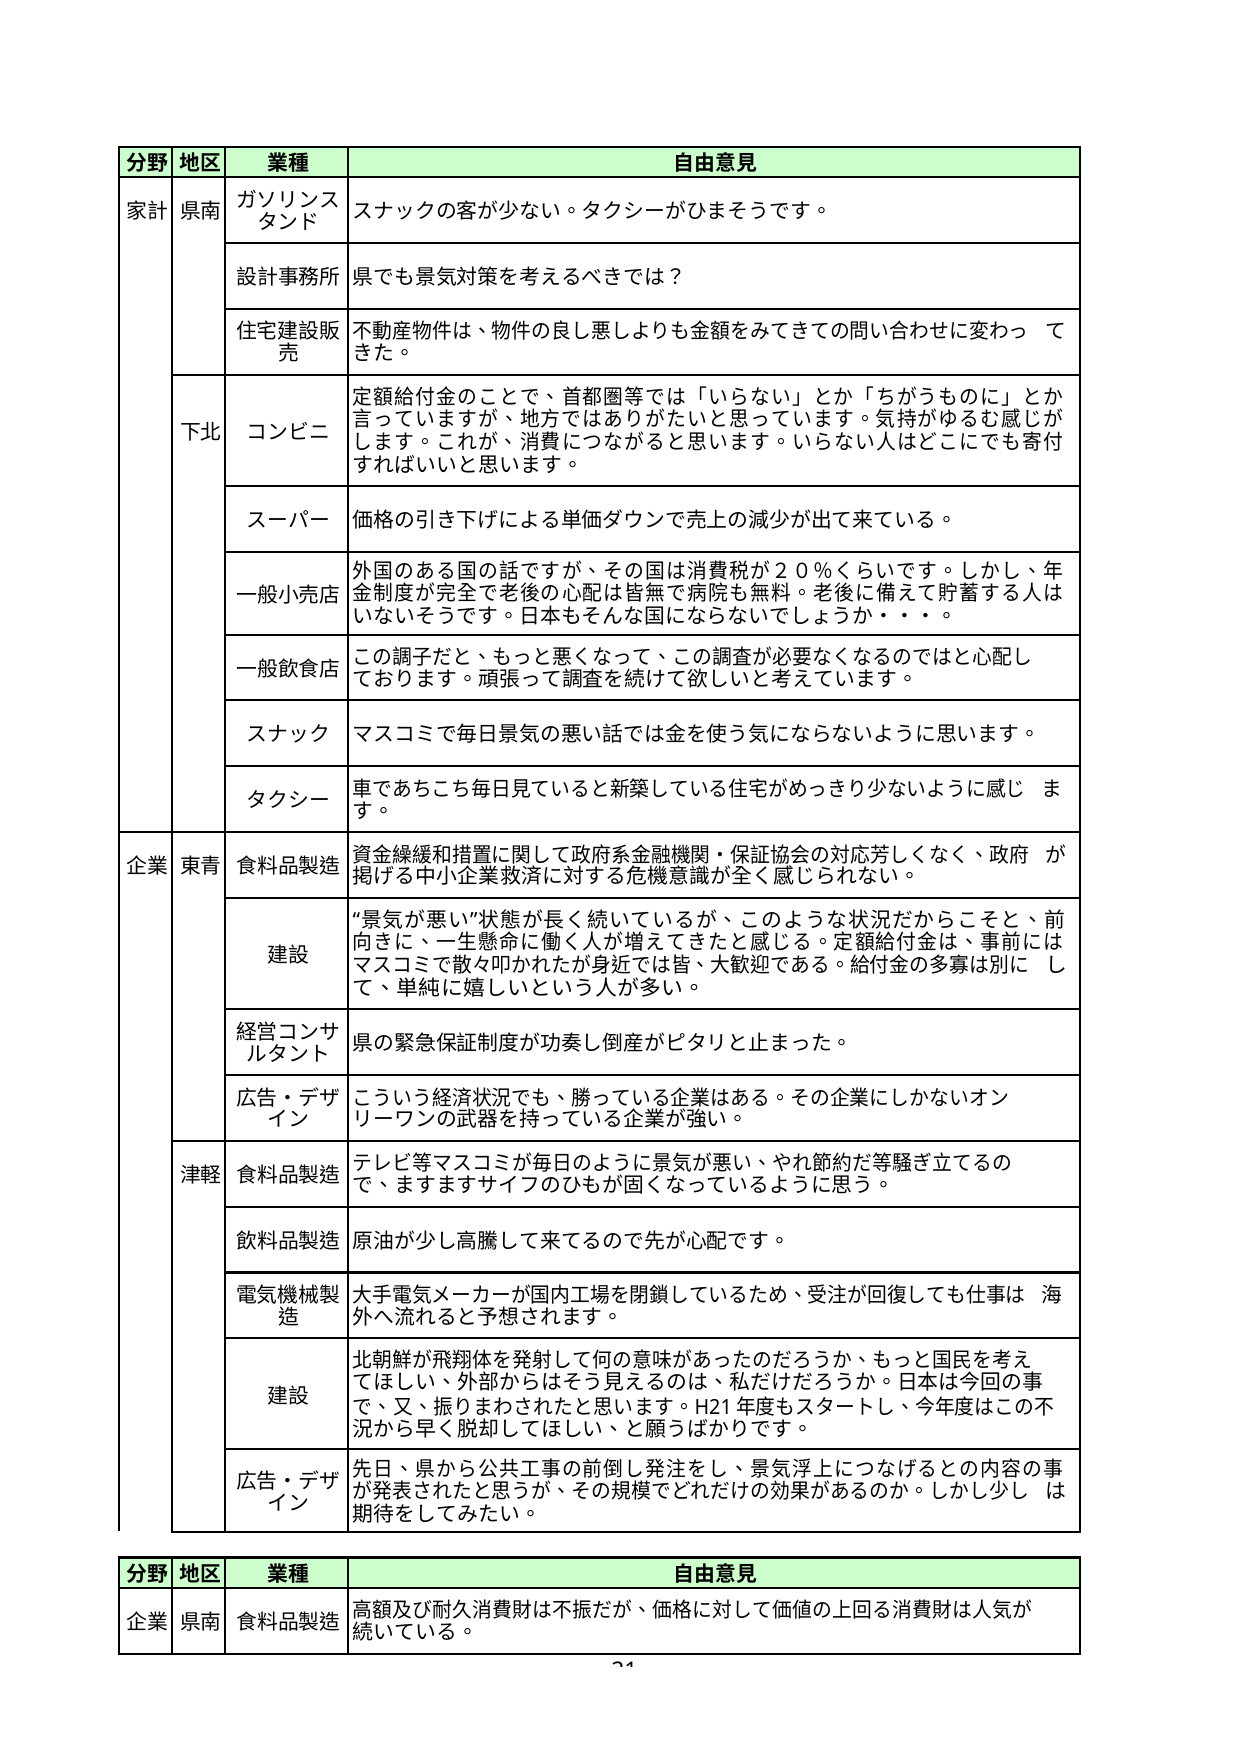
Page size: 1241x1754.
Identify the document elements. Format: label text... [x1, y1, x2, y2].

table_cell 食料品製造 [226, 1589, 347, 1653]
table_cell こういう経済状況でも、勝っている企業はある。その企業にしかないオン リーワンの武器を持っている企業が強い。 [349, 1076, 1079, 1140]
table_cell 下北 [173, 376, 224, 831]
table_cell 高額及び耐久消費財は不振だが、価格に対して価値の上回る消費財は人気が 続いている。 [349, 1589, 1079, 1653]
table_cell 建設 [226, 899, 347, 1008]
table_cell 経営コンサルタント [226, 1010, 347, 1074]
table_cell 県の緊急保証制度が功奏し倒産がピタリと止まった。 [349, 1010, 1079, 1074]
table_header 自由意見 [349, 1559, 1079, 1587]
table_cell 資金繰緩和措置に関して政府系金融機関・保証協会の対応芳しくなく、政府 が掲げる中小企業救済に対する危機意識が全く感じられない。 [349, 833, 1079, 897]
table_cell 企業 [120, 1589, 171, 1653]
table_header 地区 [173, 1559, 224, 1587]
table_cell 大手電気メーカーが国内工場を閉鎖しているため、受注が回復しても仕事は 海外へ流れると予想されます。 [349, 1274, 1079, 1337]
table_cell 北朝鮮が飛翔体を発射して何の意味があったのだろうか、もっと国民を考え てほしい、外部からはそう見えるのは、私だけだろうか。日本は今回の事 で、又、振りまわされたと思います。H21年度もスタートし、今年度はこの不 況から早く脱却してほしい、と願うばかりです。 [349, 1339, 1079, 1448]
table_cell コンビニ [226, 376, 347, 485]
table_cell 家計 [120, 178, 171, 831]
table_cell 食料品製造 [226, 1142, 347, 1206]
table_cell マスコミで毎日景気の悪い話では金を使う気にならないように思います。 [349, 701, 1079, 765]
table_cell 企業 [120, 833, 171, 1531]
table_cell スーパー [226, 487, 347, 551]
table_cell 不動産物件は、物件の良し悪しよりも金額をみてきての問い合わせに変わっ てきた。 [349, 310, 1079, 374]
table_cell 食料品製造 [226, 833, 347, 897]
table_cell 定額給付金のことで、首都圏等では「いらない」とか「ちがうものに」とか 言っていますが、地方ではありがたいと思っています。気持がゆるむ感じが します。これが、消費につながると思います。いらない人はどこにでも寄付 すればいいと思います。 [349, 376, 1079, 485]
table_cell 県南 [173, 178, 224, 374]
table_header 分野 [120, 148, 171, 176]
table_cell 車であちこち毎日見ていると新築している住宅がめっきり少ないように感じ ます。 [349, 767, 1079, 831]
table_cell 一般小売店 [226, 553, 347, 633]
table_cell “景気が悪い”状態が長く続いているが、このような状況だからこそと、前 向きに、一生懸命に働く人が増えてきたと感じる。定額給付金は、事前には マスコミで散々叩かれたが身近では皆、大歓迎である。給付金の多寡は別に して、単純に嬉しいという人が多い。 [349, 899, 1079, 1008]
table_header 分野 [120, 1559, 171, 1587]
table_cell スナックの客が少ない。タクシーがひまそうです。 [349, 178, 1079, 242]
table_header 業種 [226, 148, 347, 176]
table_cell ガソリンスタンド [226, 178, 347, 242]
table_cell 飲料品製造 [226, 1208, 347, 1271]
table_cell この調子だと、もっと悪くなって、この調査が必要なくなるのではと心配し ております。頑張って調査を続けて欲しいと考えています。 [349, 636, 1079, 699]
table_cell 一般飲食店 [226, 636, 347, 699]
table_cell 原油が少し高騰して来てるので先が心配です。 [349, 1208, 1079, 1271]
table_cell 外国のある国の話ですが、その国は消費税が２０％くらいです。しかし、年 金制度が完全で老後の心配は皆無で病院も無料。老後に備えて貯蓄する人は いないそうです。日本もそんな国にならないでしょうか・・・。 [349, 553, 1079, 633]
table_cell 価格の引き下げによる単価ダウンで売上の減少が出て来ている。 [349, 487, 1079, 551]
table_cell 県でも景気対策を考えるべきでは？ [349, 244, 1079, 308]
table_cell 電気機械製造 [226, 1274, 347, 1337]
table_cell 広告・デザイン [226, 1450, 347, 1531]
table_cell 東青 [173, 833, 224, 1140]
table_cell 県南 [173, 1589, 224, 1653]
table_cell 建設 [226, 1339, 347, 1448]
table_cell スナック [226, 701, 347, 765]
table_cell テレビ等マスコミが毎日のように景気が悪い、やれ節約だ等騒ぎ立てるの で、ますますサイフのひもが固くなっているように思う。 [349, 1142, 1079, 1206]
table_cell 先日、県から公共工事の前倒し発注をし、景気浮上につなげるとの内容の事 が発表されたと思うが、その規模でどれだけの効果があるのか。しかし少し は期待をしてみたい。 [349, 1450, 1079, 1531]
table_cell タクシー [226, 767, 347, 831]
table_cell 津軽 [173, 1142, 224, 1531]
table_header 地区 [173, 148, 224, 176]
table_cell 広告・デザイン [226, 1076, 347, 1140]
table_header 自由意見 [349, 148, 1079, 176]
table_cell 住宅建設販売 [226, 310, 347, 374]
table_header 業種 [226, 1559, 347, 1587]
table_cell 設計事務所 [226, 244, 347, 308]
